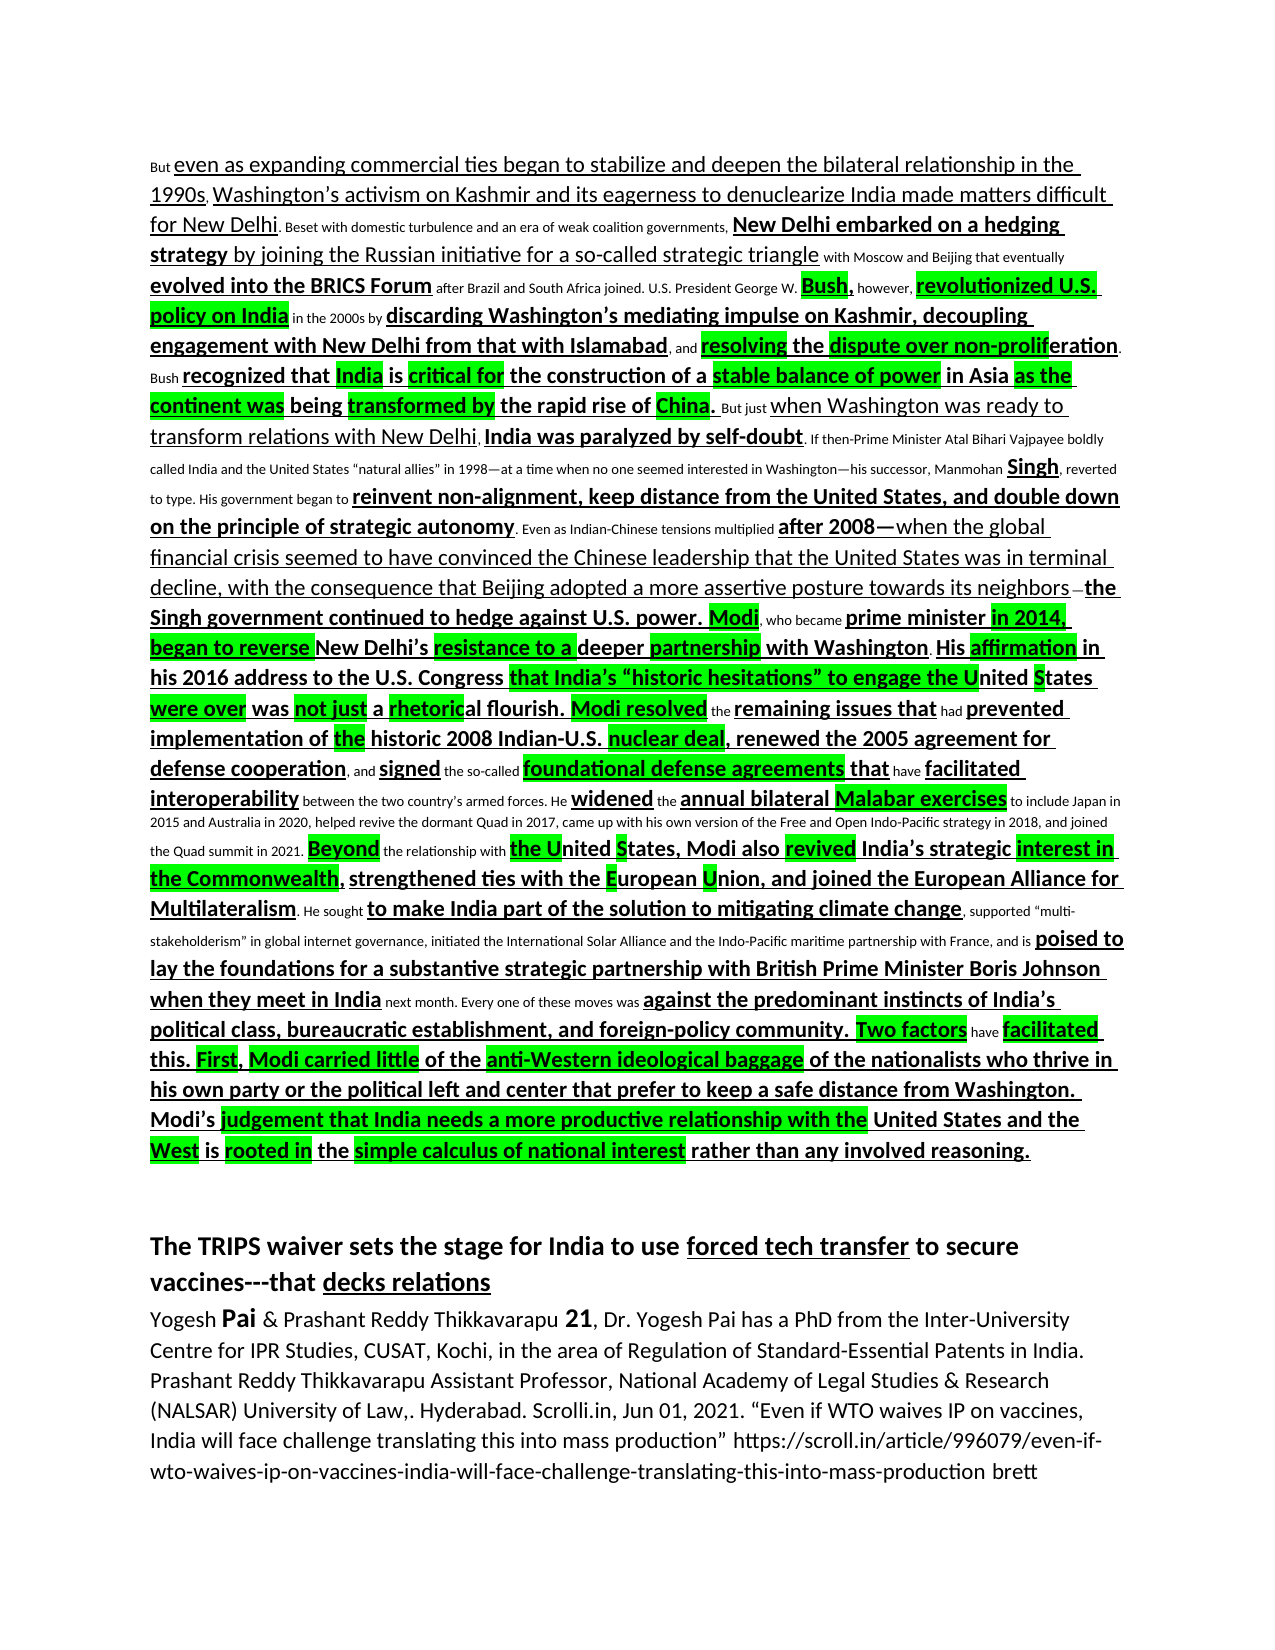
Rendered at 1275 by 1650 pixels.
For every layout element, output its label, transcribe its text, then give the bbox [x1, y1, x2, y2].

text Yogesh Pai & Prashant Reddy Thikkavarapu 21, Dr. Yogesh Pai has a PhD from the Inter-University Centre for IPR Studies, CUSAT, Kochi, in the area of Regulation of Standard-Essential Patents in India. Prashant Reddy Thikkavarapu Assistant Professor, National Academy of Legal Studies & Research (NALSAR) University of Law,. Hyderabad. Scrolli.in, Jun 01, 2021. “Even if WTO waives IP on vaccines, India will face challenge translating this into mass production” https://scroll.in/article/996079/even-if-wto-waives-ip-on-vaccines-india-will-face-challenge-translating-this-into-mass-production brett [150, 1301, 1125, 1485]
subtitle The TRIPS waiver sets the stage for India to use forced tech transfer to secure vaccines---that decks relations [150, 1229, 1125, 1298]
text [150, 150, 1125, 1164]
